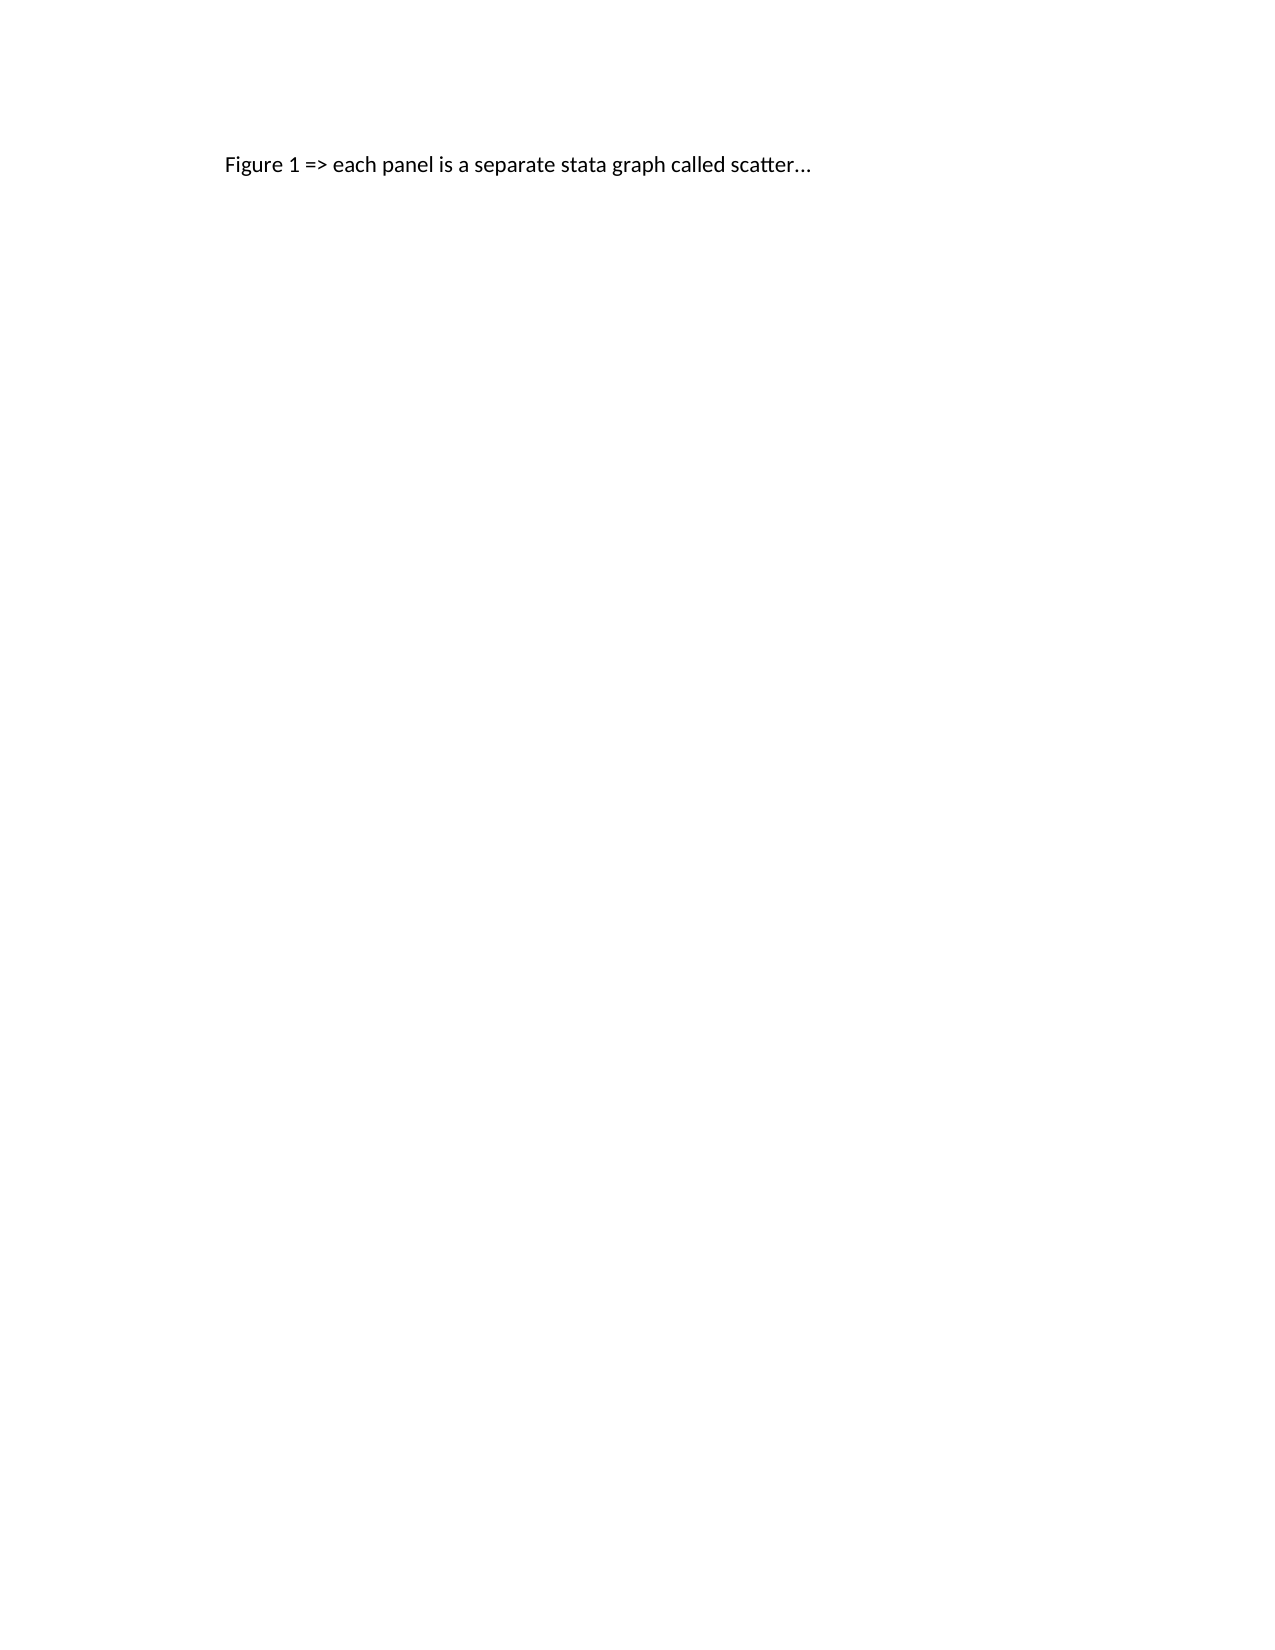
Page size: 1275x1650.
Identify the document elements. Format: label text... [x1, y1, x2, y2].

list Figure 1 => each panel is a separate stata graph called scatter... [225, 150, 1125, 178]
